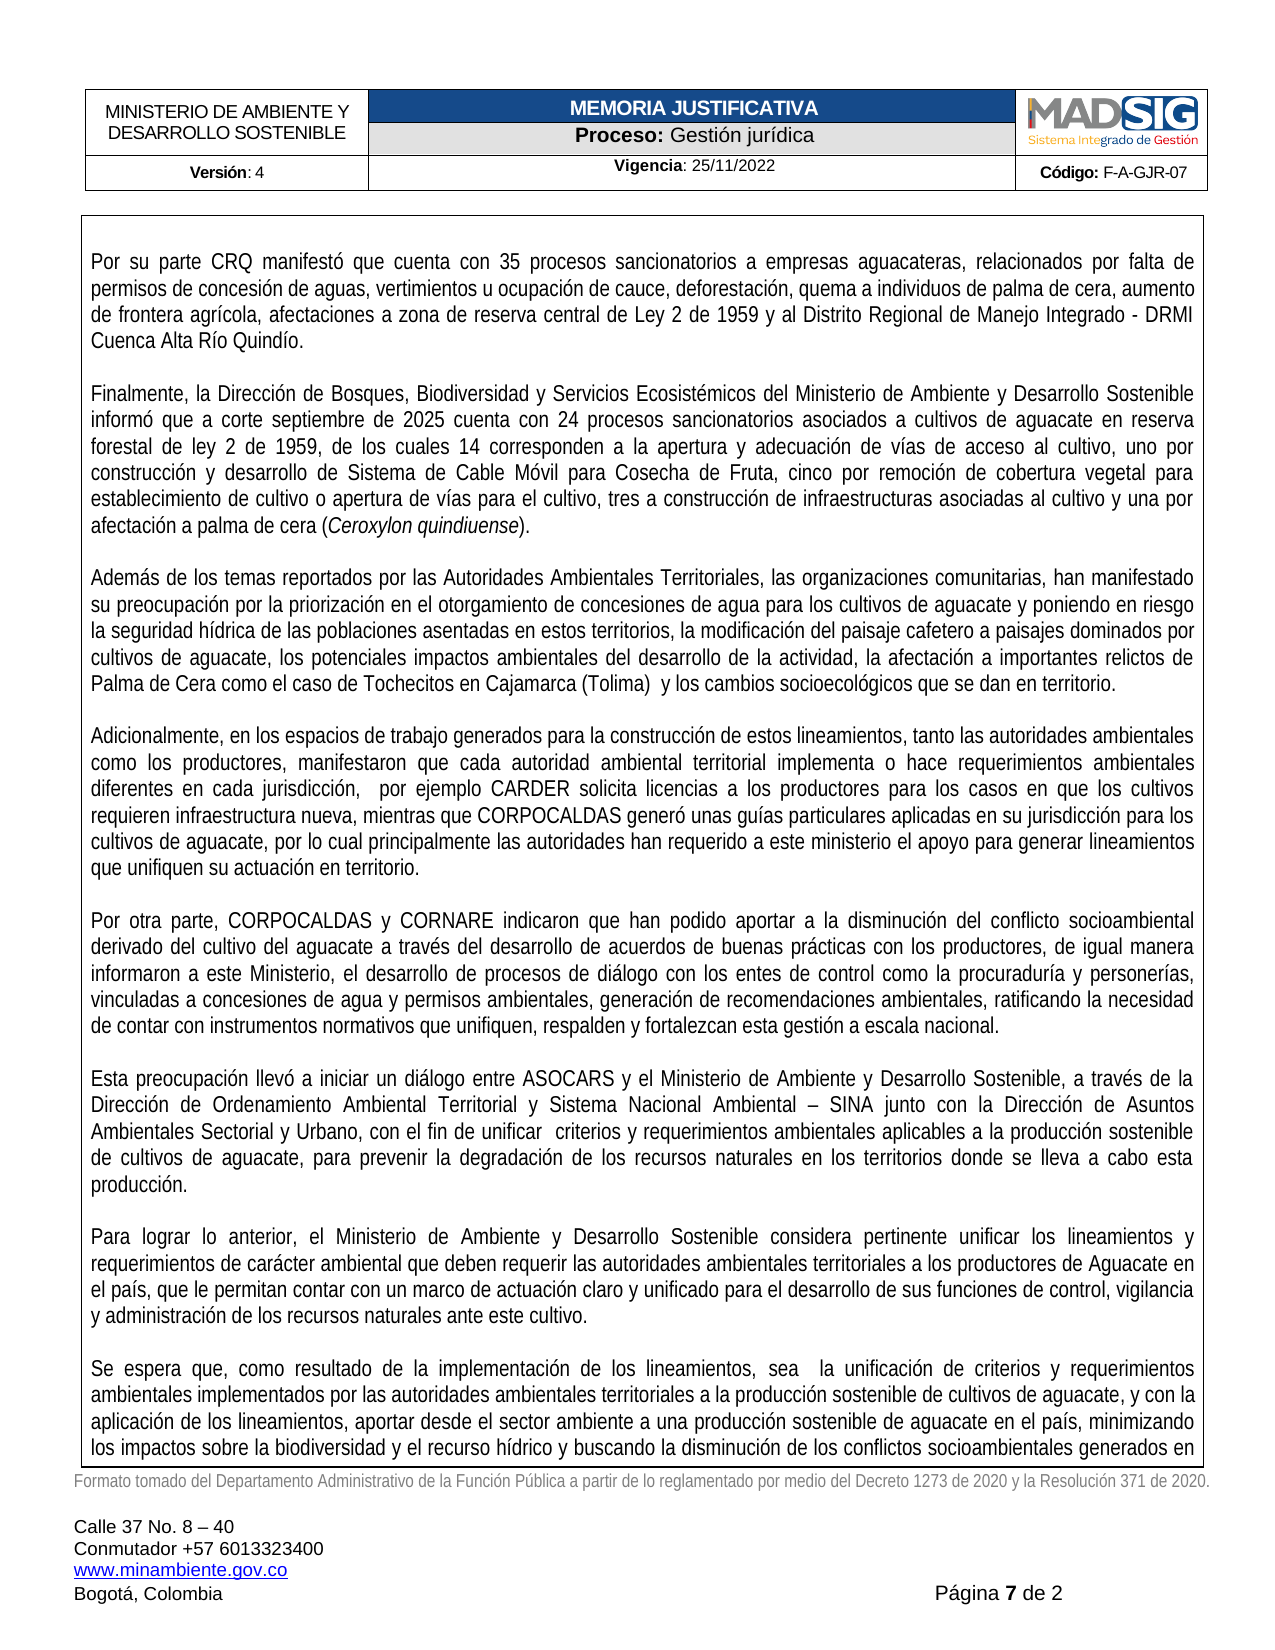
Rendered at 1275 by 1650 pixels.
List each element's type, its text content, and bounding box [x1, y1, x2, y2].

picture [1028, 96, 1198, 147]
